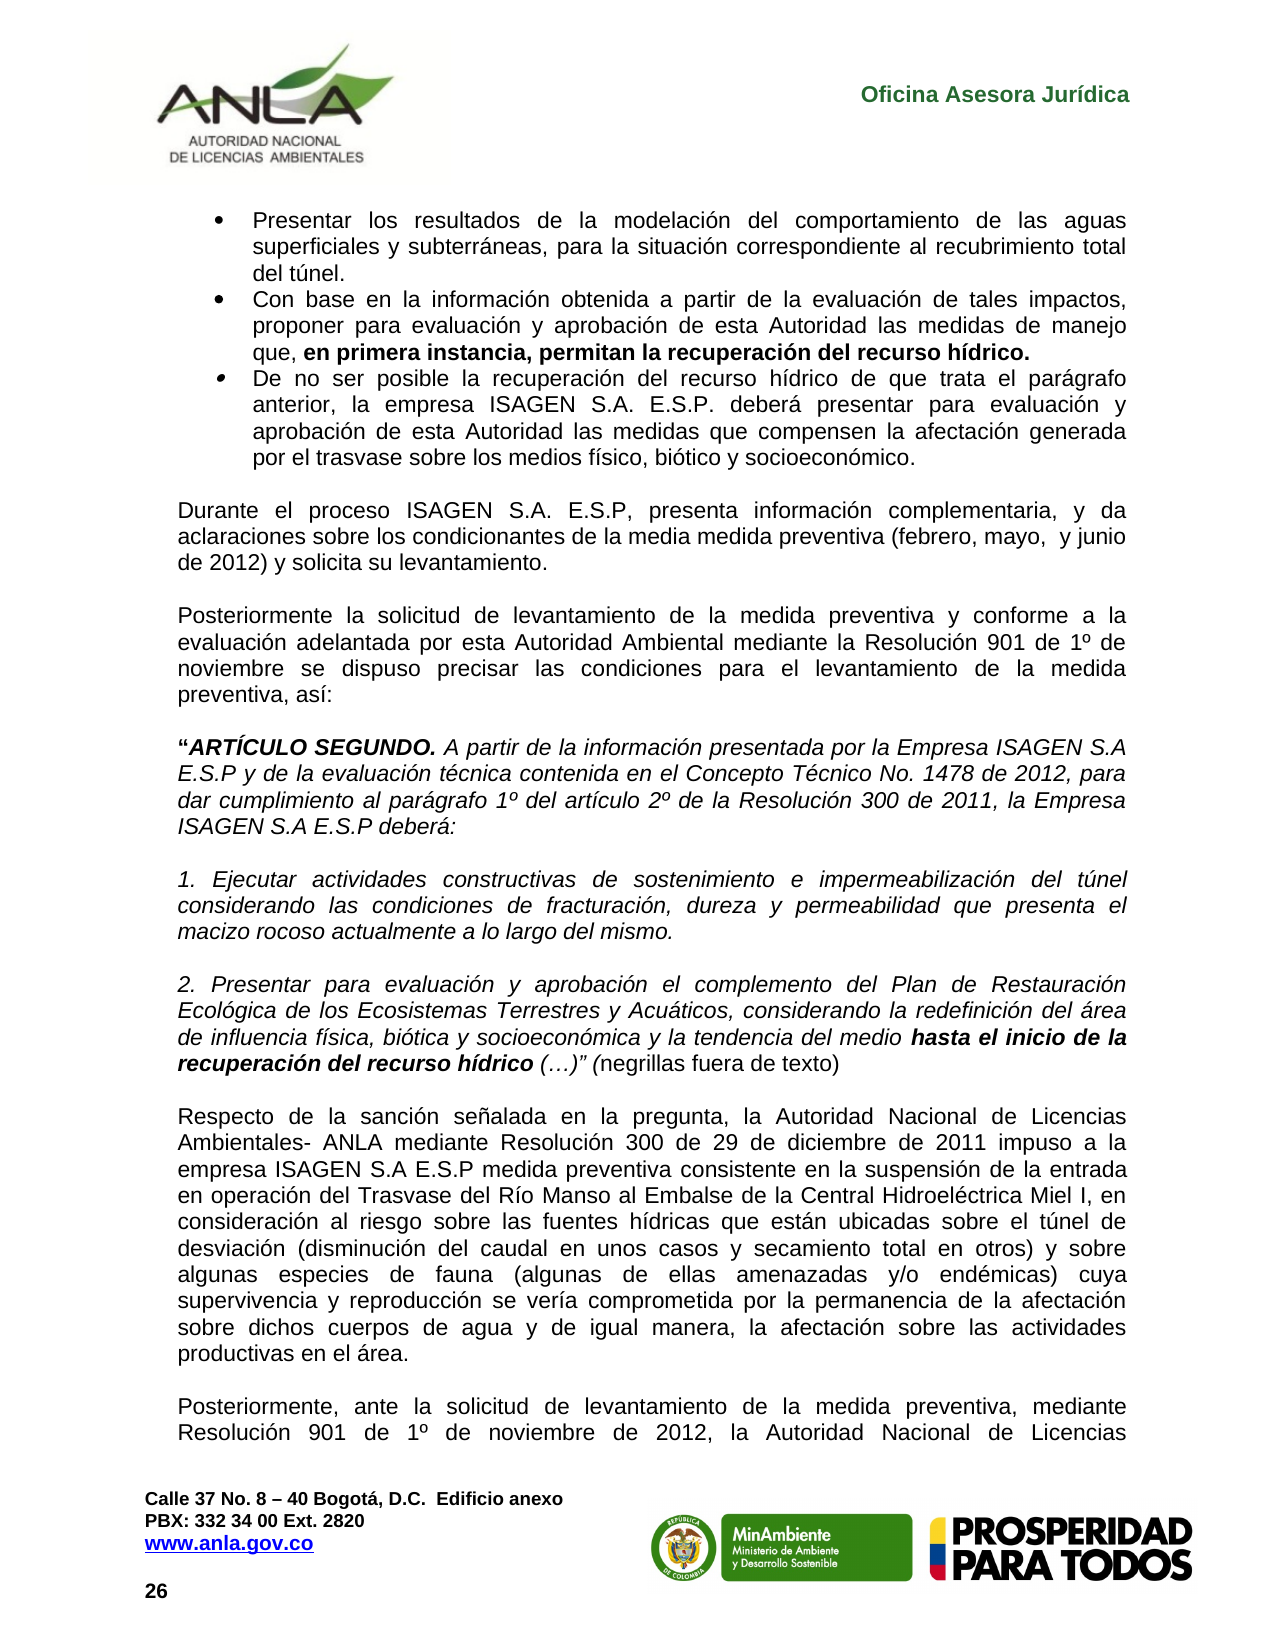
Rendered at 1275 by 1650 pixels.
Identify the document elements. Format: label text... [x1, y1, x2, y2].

list De no ser posible la recuperación del recurso hídrico de que trata el parágrafo anterior, la empresa ISAGEN S.A. E.S.P. deberá presentar para evaluación y aprobación de esta Autoridad las medidas que compensen la afectación generada por el trasvase sobre los medios físico, biótico y socioeconómico. [215, 365, 1127, 470]
text “ARTÍCULO SEGUNDO. A partir de la información presentada por la Empresa ISAGEN S.A E.S.P y de la evaluación técnica contenida en el Concepto Técnico No. 1478 de 2012, para dar cumplimiento al parágrafo 1º del artículo 2º de la Resolución 300 de 2011, la Empresa ISAGEN S.A E.S.P deberá: [177, 734, 1127, 839]
list Presentar los resultados de la modelación del comportamiento de las aguas superficiales y subterráneas, para la situación correspondiente al recubrimiento total del túnel. [215, 207, 1127, 286]
text 2. Presentar para evaluación y aprobación el complemento del Plan de Restauración Ecológica de los Ecosistemas Terrestres y Acuáticos, considerando la redefinición del área de influencia física, biótica y socioeconómica y la tendencia del medio hasta el inicio de la recuperación del recurso hídrico (…)” (negrillas fuera de texto) [177, 971, 1127, 1076]
text Respecto de la sanción señalada en la pregunta, la Autoridad Nacional de Licencias Ambientales- ANLA mediante Resolución 300 de 29 de diciembre de 2011 impuso a la empresa ISAGEN S.A E.S.P medida preventiva consistente en la suspensión de la entrada en operación del Trasvase del Río Manso al Embalse de la Central Hidroeléctrica Miel I, en consideración al riesgo sobre las fuentes hídricas que están ubicadas sobre el túnel de desviación (disminución del caudal en unos casos y secamiento total en otros) y sobre algunas especies de fauna (algunas de ellas amenazadas y/o endémicas) cuya supervivencia y reproducción se vería comprometida por la permanencia de la afectación sobre dichos cuerpos de agua y de igual manera, la afectación sobre las actividades productivas en el área. [177, 1103, 1127, 1366]
text 1. Ejecutar actividades constructivas de sostenimiento e impermeabilización del túnel considerando las condiciones de fracturación, dureza y permeabilidad que presenta el macizo rocoso actualmente a lo largo del mismo. [177, 866, 1127, 945]
picture [647, 1498, 1198, 1594]
text Durante el proceso ISAGEN S.A. E.S.P, presenta información complementaria, y da aclaraciones sobre los condicionantes de la media medida preventiva (febrero, mayo, y junio de 2012) y solicita su levantamiento. [177, 497, 1127, 576]
text Posteriormente la solicitud de levantamiento de la medida preventiva y conforme a la evaluación adelantada por esta Autoridad Ambiental mediante la Resolución 901 de 1º de noviembre se dispuso precisar las condiciones para el levantamiento de la medida preventiva, así: [177, 602, 1127, 707]
picture [88, 30, 452, 185]
list Con base en la información obtenida a partir de la evaluación de tales impactos, proponer para evaluación y aprobación de esta Autoridad las medidas de manejo que, en primera instancia, permitan la recuperación del recurso hídrico. [215, 286, 1127, 365]
